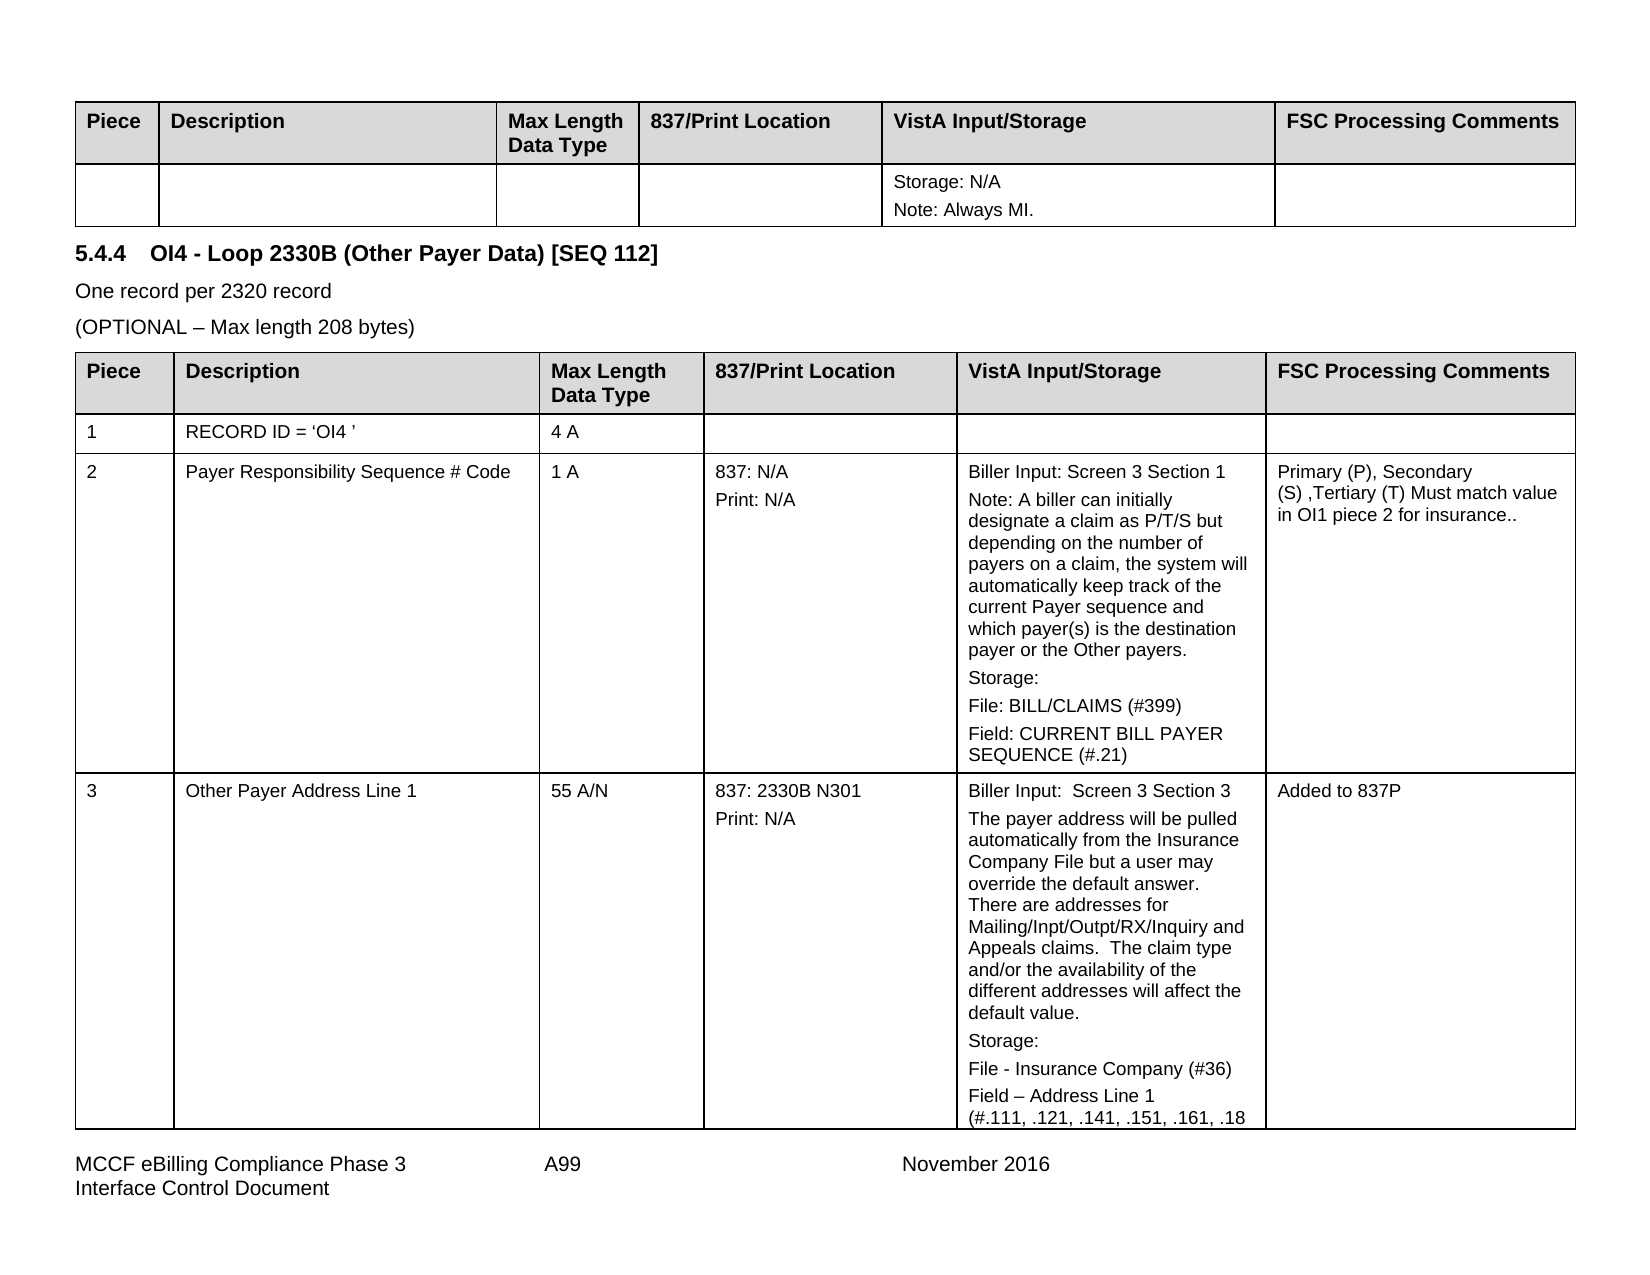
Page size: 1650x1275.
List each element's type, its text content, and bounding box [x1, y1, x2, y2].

subtitle OI4 - Loop 2330B (Other Payer Data) [SEQ 112] [75, 240, 1575, 266]
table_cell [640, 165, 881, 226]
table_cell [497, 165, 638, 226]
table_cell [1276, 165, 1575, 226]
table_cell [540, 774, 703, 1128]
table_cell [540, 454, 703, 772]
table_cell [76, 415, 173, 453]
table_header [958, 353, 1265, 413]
text One record per 2320 record [75, 279, 1575, 303]
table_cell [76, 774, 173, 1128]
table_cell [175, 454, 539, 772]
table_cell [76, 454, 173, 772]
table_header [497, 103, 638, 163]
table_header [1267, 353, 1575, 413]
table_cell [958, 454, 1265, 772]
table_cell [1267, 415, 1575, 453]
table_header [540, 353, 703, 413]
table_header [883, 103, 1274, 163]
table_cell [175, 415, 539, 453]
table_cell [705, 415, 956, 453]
text (OPTIONAL – Max length 208 bytes) [75, 315, 1575, 339]
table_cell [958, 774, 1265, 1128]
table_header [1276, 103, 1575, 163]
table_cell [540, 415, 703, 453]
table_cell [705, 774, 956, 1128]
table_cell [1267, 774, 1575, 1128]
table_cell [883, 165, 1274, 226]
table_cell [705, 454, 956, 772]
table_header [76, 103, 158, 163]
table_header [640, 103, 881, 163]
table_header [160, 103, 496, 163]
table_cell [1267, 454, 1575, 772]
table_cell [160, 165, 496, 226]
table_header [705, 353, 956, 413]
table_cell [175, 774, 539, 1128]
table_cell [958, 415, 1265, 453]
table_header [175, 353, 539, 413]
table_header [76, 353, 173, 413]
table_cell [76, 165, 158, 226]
